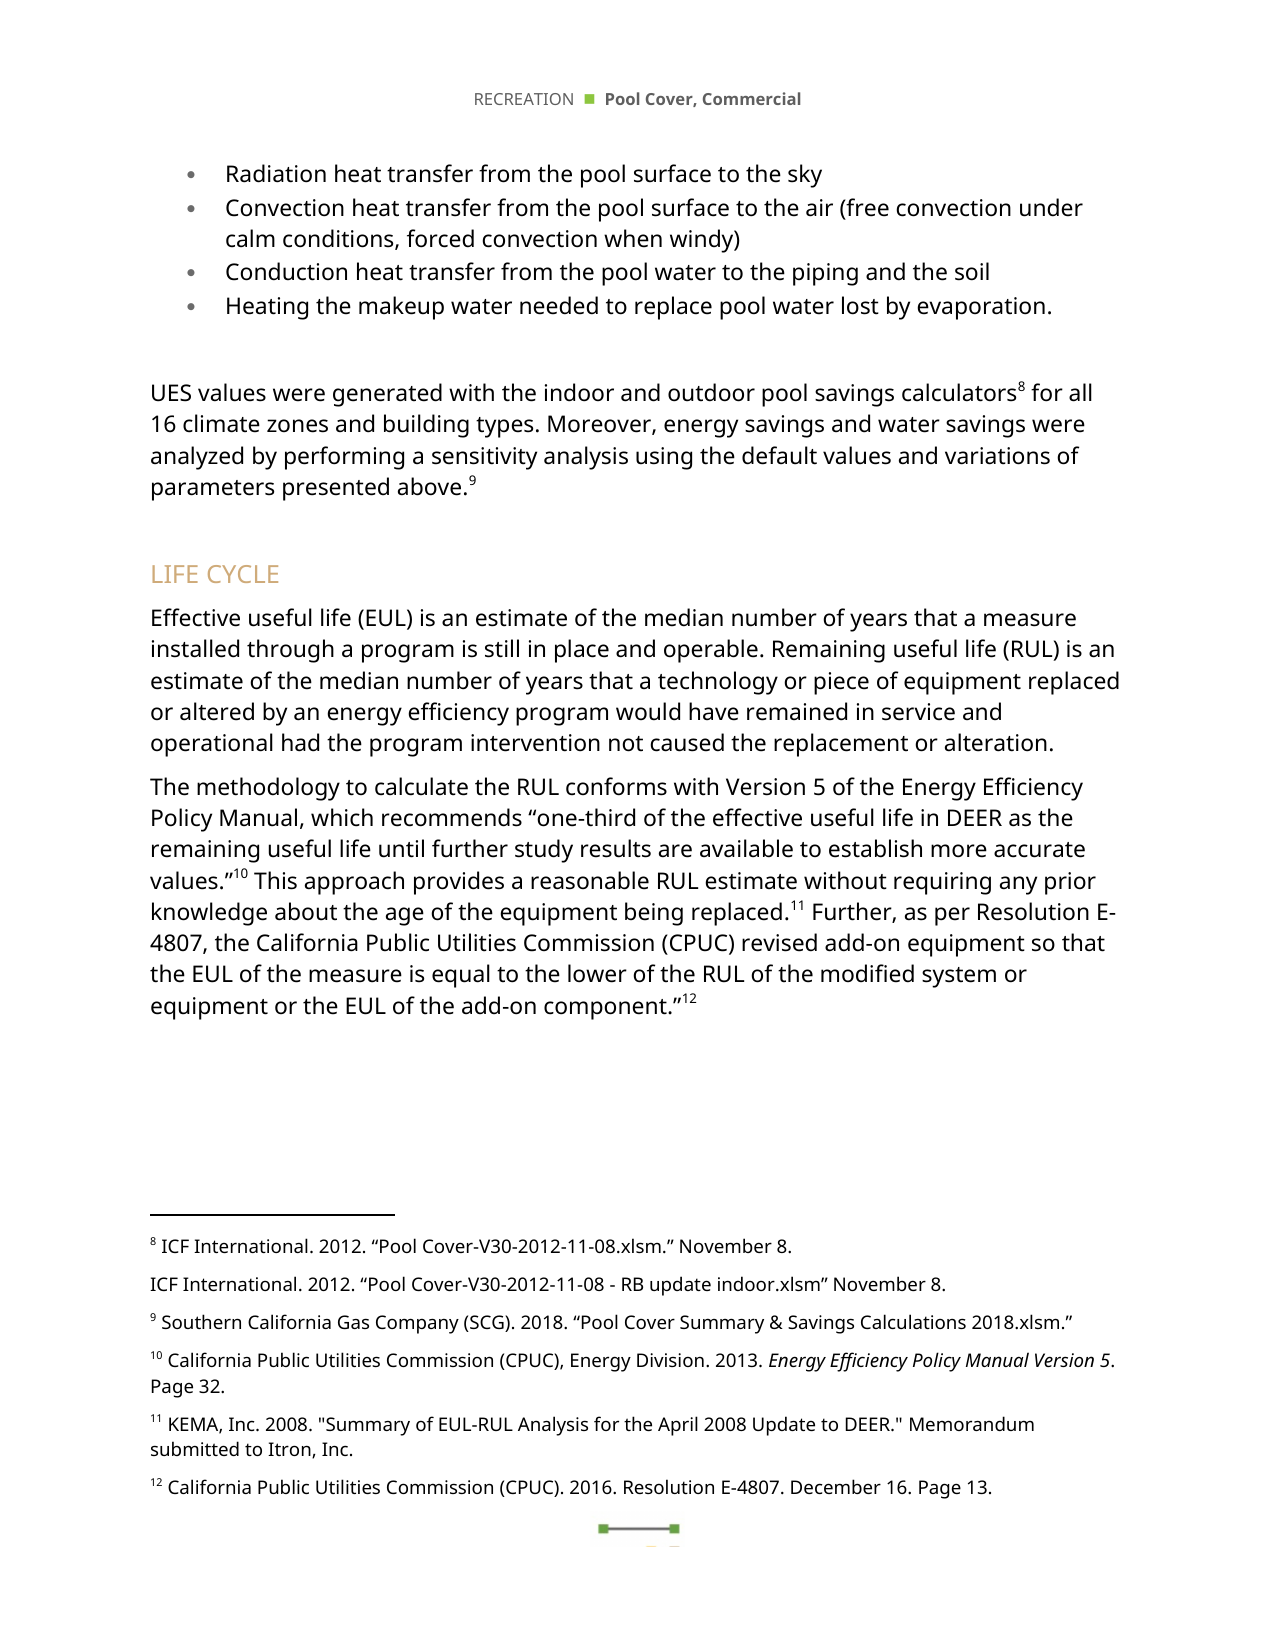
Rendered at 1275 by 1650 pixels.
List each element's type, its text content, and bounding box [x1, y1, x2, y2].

text The methodology to calculate the RUL conforms with Version 5 of the Energy Efficiency Policy Manual, which recommends “one-third of the effective useful life in DEER as the remaining useful life until further study results are available to establish more accurate values.” This approach provides a reasonable RUL estimate without requiring any prior knowledge about the age of the equipment being replaced. Further, as per Resolution E-4807, the California Public Utilities Commission (CPUC) revised add-on equipment so that the EUL of the measure is equal to the lower of the RUL of the modified system or equipment or the EUL of the add-on component.” [150, 771, 1125, 1021]
list Convection heat transfer from the pool surface to the air (free convection under calm conditions, forced convection when windy) [187, 192, 1125, 254]
text UES values were generated with the indoor and outdoor pool savings calculators for all 16 climate zones and building types. Moreover, energy savings and water savings were analyzed by performing a sensitivity analysis using the default values and variations of parameters presented above. [150, 377, 1125, 502]
picture [589, 1512, 684, 1547]
list Radiation heat transfer from the pool surface to the sky [187, 158, 1125, 189]
list Heating the makeup water needed to replace pool water lost by evaporation. [187, 289, 1125, 321]
list Conduction heat transfer from the pool water to the piping and the soil [187, 256, 1125, 287]
text Effective useful life (EUL) is an estimate of the median number of years that a measure installed through a program is still in place and operable. Remaining useful life (RUL) is an estimate of the median number of years that a technology or piece of equipment replaced or altered by an energy efficiency program would have remained in service and operational had the program intervention not caused the replacement or alteration. [150, 602, 1125, 758]
subtitle Life Cycle [150, 558, 1125, 589]
